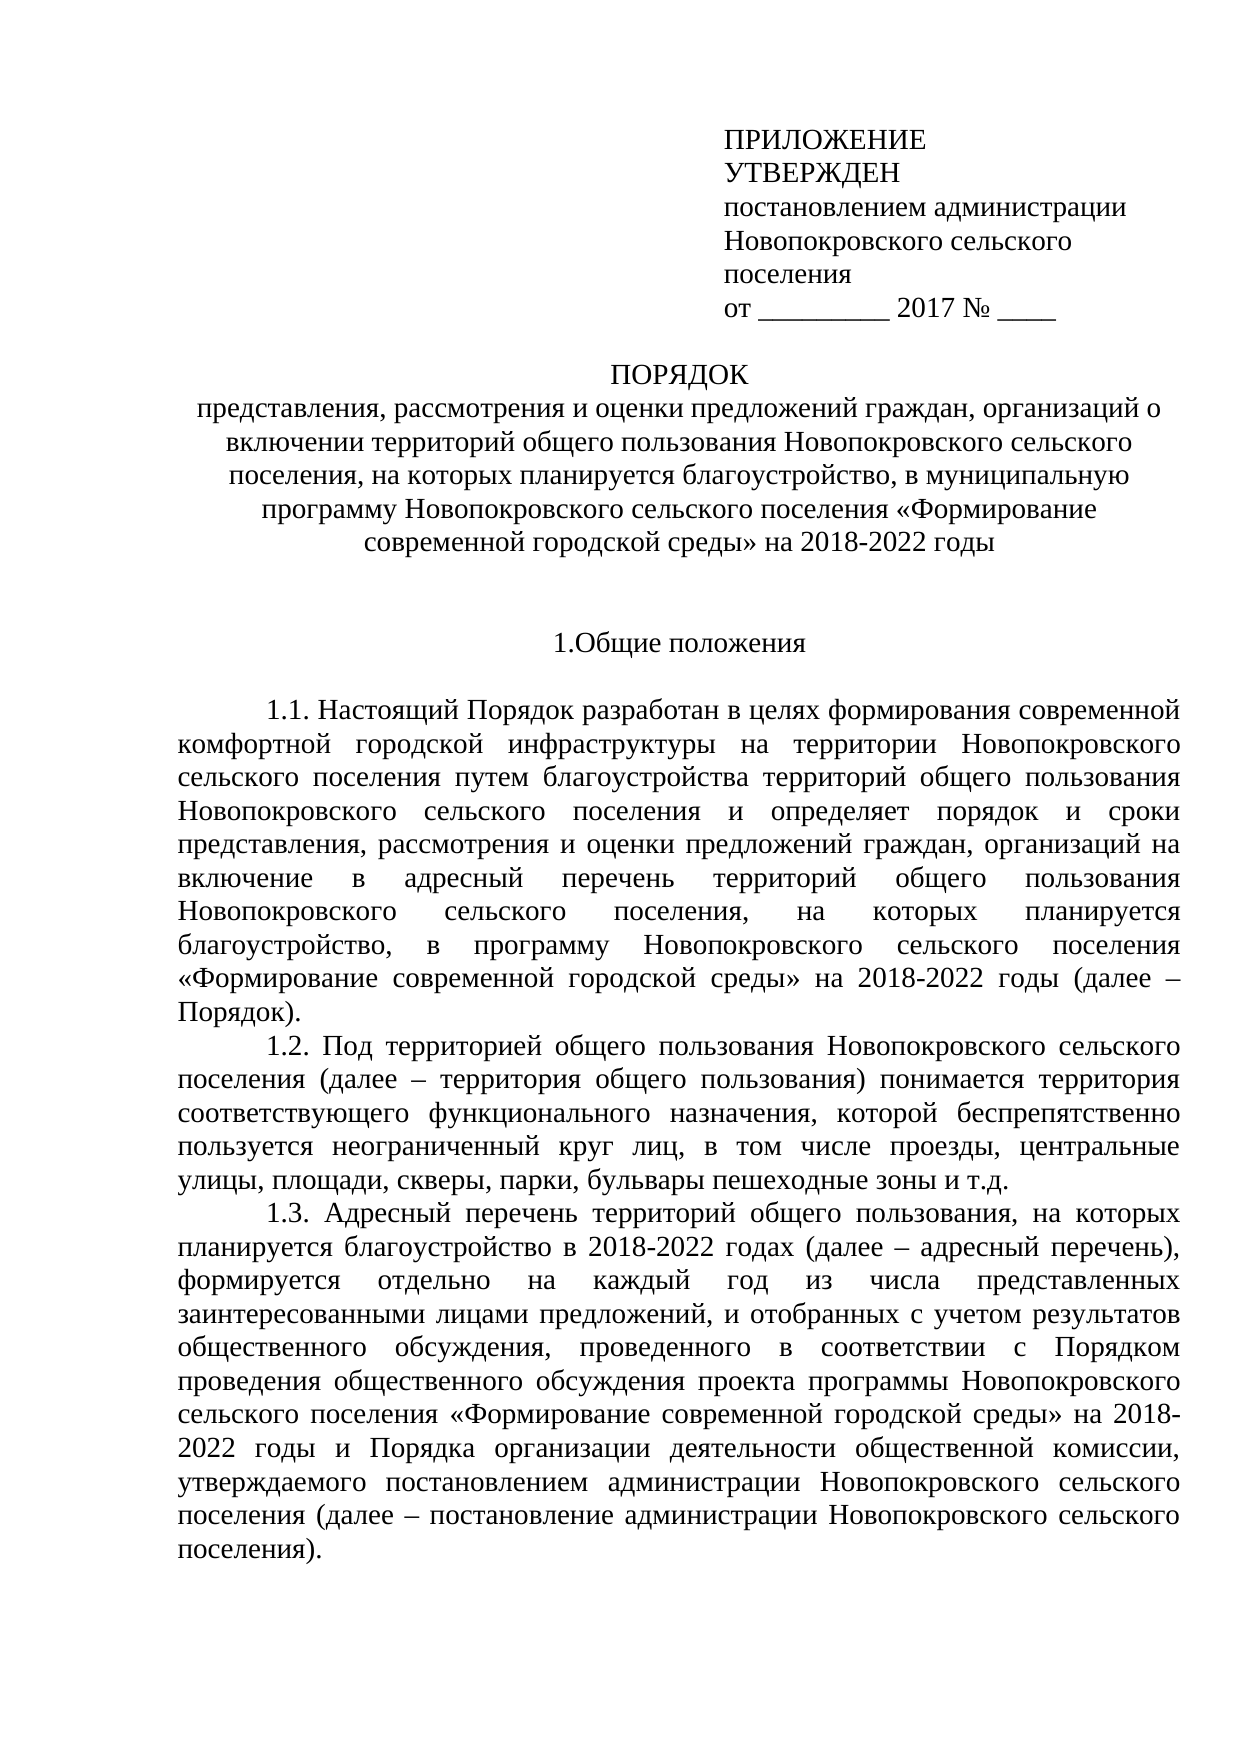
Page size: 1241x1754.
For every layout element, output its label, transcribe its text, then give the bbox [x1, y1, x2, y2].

text постановлением администрации [723, 189, 1181, 223]
text от _________ 2017 № ____ [723, 290, 1181, 323]
text 1.1. Настоящий Порядок разработан в целях формирования современной комфортной городской инфраструктуры на территории Новопокровского сельского поселения путем благоустройства территорий общего пользования Новопокровского сельского поселения и определяет порядок и сроки представления, рассмотрения и оценки предложений граждан, организаций на включение в адресный перечень территорий общего пользования Новопокровского сельского поселения, на которых планируется благоустройство, в программу Новопокровского сельского поселения «Формирование современной городской среды» на 2018-2022 годы (далее – Порядок). [177, 692, 1181, 1028]
text УТВЕРЖДЕН [723, 156, 1181, 189]
text 1.2. Под территорией общего пользования Новопокровского сельского поселения (далее – территория общего пользования) понимается территория соответствующего функционального назначения, которой беспрепятственно пользуется неограниченный круг лиц, в том числе проезды, центральные улицы, площади, скверы, парки, бульвары пешеходные зоны и т.д. [177, 1028, 1181, 1195]
text Новопокровского сельского поселения [723, 223, 1181, 290]
text 1.Общие положения [177, 625, 1181, 659]
subtitle представления, рассмотрения и оценки предложений граждан, организаций о включении территорий общего пользования Новопокровского сельского поселения, на которых планируется благоустройство, в муниципальную программу Новопокровского сельского поселения «Формирование современной городской среды» на 2018-2022 годы [177, 390, 1181, 558]
text ПРИЛОЖЕНИЕ [723, 122, 1181, 156]
text 1.3. Адресный перечень территорий общего пользования, на которых планируется благоустройство в 2018-2022 годах (далее – адресный перечень), формируется отдельно на каждый год из числа представленных заинтересованными лицами предложений, и отобранных с учетом результатов общественного обсуждения, проведенного в соответствии с Порядком проведения общественного обсуждения проекта программы Новопокровского сельского поселения «Формирование современной городской среды» на 2018-2022 годы и Порядка организации деятельности общественной комиссии, утверждаемого постановлением администрации Новопокровского сельского поселения (далее – постановление администрации Новопокровского сельского поселения). [177, 1195, 1181, 1564]
subtitle ПОРЯДОК [177, 357, 1181, 390]
